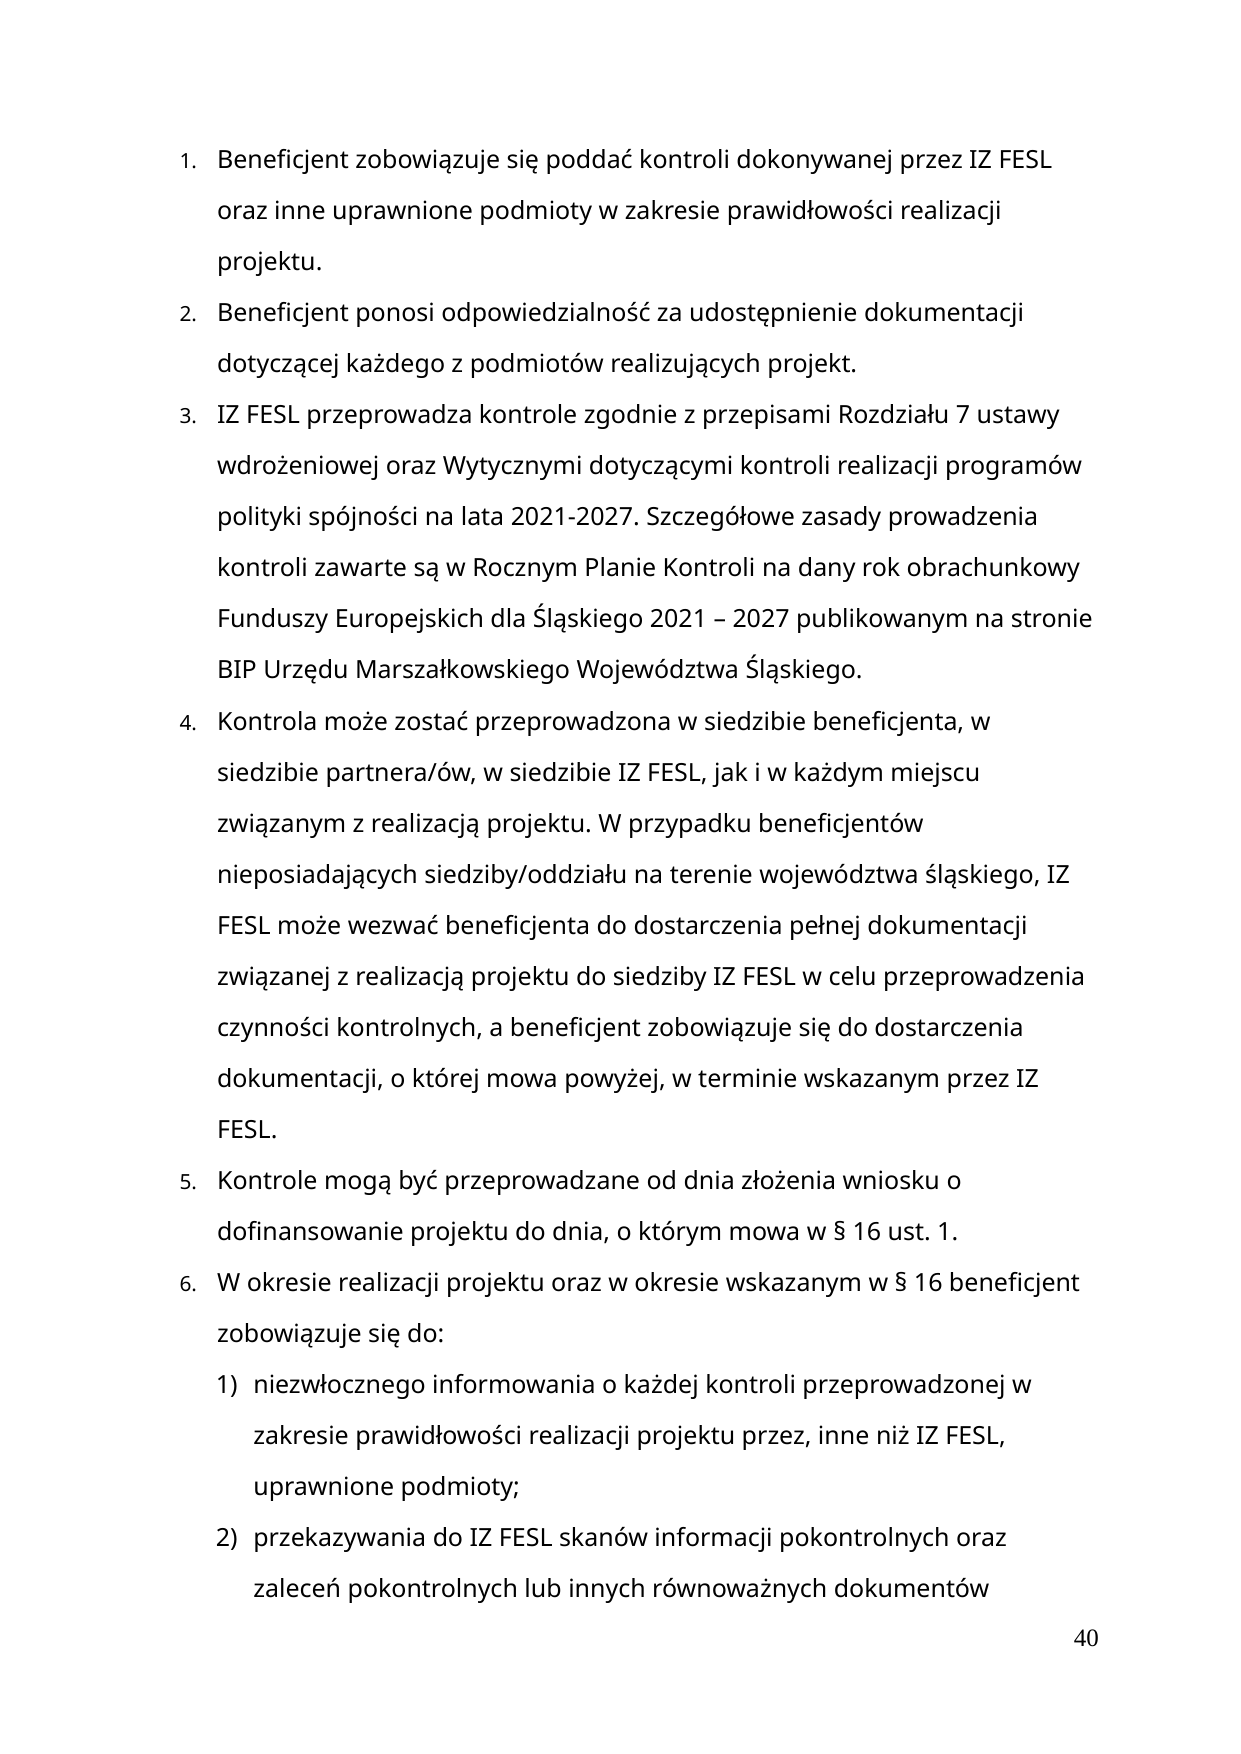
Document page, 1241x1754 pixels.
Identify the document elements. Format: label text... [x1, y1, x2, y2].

list Beneficjent zobowiązuje się poddać kontroli dokonywanej przez IZ FESL oraz inne uprawnione podmioty w zakresie prawidłowości realizacji projektu. [179, 142, 1098, 278]
list Kontrola może zostać przeprowadzona w siedzibie beneficjenta, w siedzibie partnera/ów, w siedzibie IZ FESL, jak i w każdym miejscu związanym z realizacją projektu. W przypadku beneficjentów nieposiadających siedziby/oddziału na terenie województwa śląskiego, IZ FESL może wezwać beneficjenta do dostarczenia pełnej dokumentacji związanej z realizacją projektu do siedziby IZ FESL w celu przeprowadzenia czynności kontrolnych, a beneficjent zobowiązuje się do dostarczenia dokumentacji, o której mowa powyżej, w terminie wskazanym przez IZ FESL. [179, 703, 1098, 1146]
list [216, 1520, 1098, 1605]
list IZ FESL przeprowadza kontrole zgodnie z przepisami Rozdziału 7 ustawy wdrożeniowej oraz Wytycznymi dotyczącymi kontroli realizacji programów polityki spójności na lata 2021-2027. Szczegółowe zasady prowadzenia kontroli zawarte są w Rocznym Planie Kontroli na dany rok obrachunkowy Funduszy Europejskich dla Śląskiego 2021 – 2027 publikowanym na stronie BIP Urzędu Marszałkowskiego Województwa Śląskiego. [179, 397, 1098, 686]
list Kontrole mogą być przeprowadzane od dnia złożenia wniosku o dofinansowanie projektu do dnia, o którym mowa w § 16 ust. 1. [179, 1163, 1098, 1248]
list Beneficjent ponosi odpowiedzialność za udostępnienie dokumentacji dotyczącej każdego z podmiotów realizujących projekt. [179, 295, 1098, 380]
list niezwłocznego informowania o każdej kontroli przeprowadzonej w zakresie prawidłowości realizacji projektu przez, inne niż IZ FESL, uprawnione podmioty; [216, 1367, 1098, 1503]
list W okresie realizacji projektu oraz w okresie wskazanym w § 16 beneficjent zobowiązuje się do: [179, 1265, 1098, 1350]
